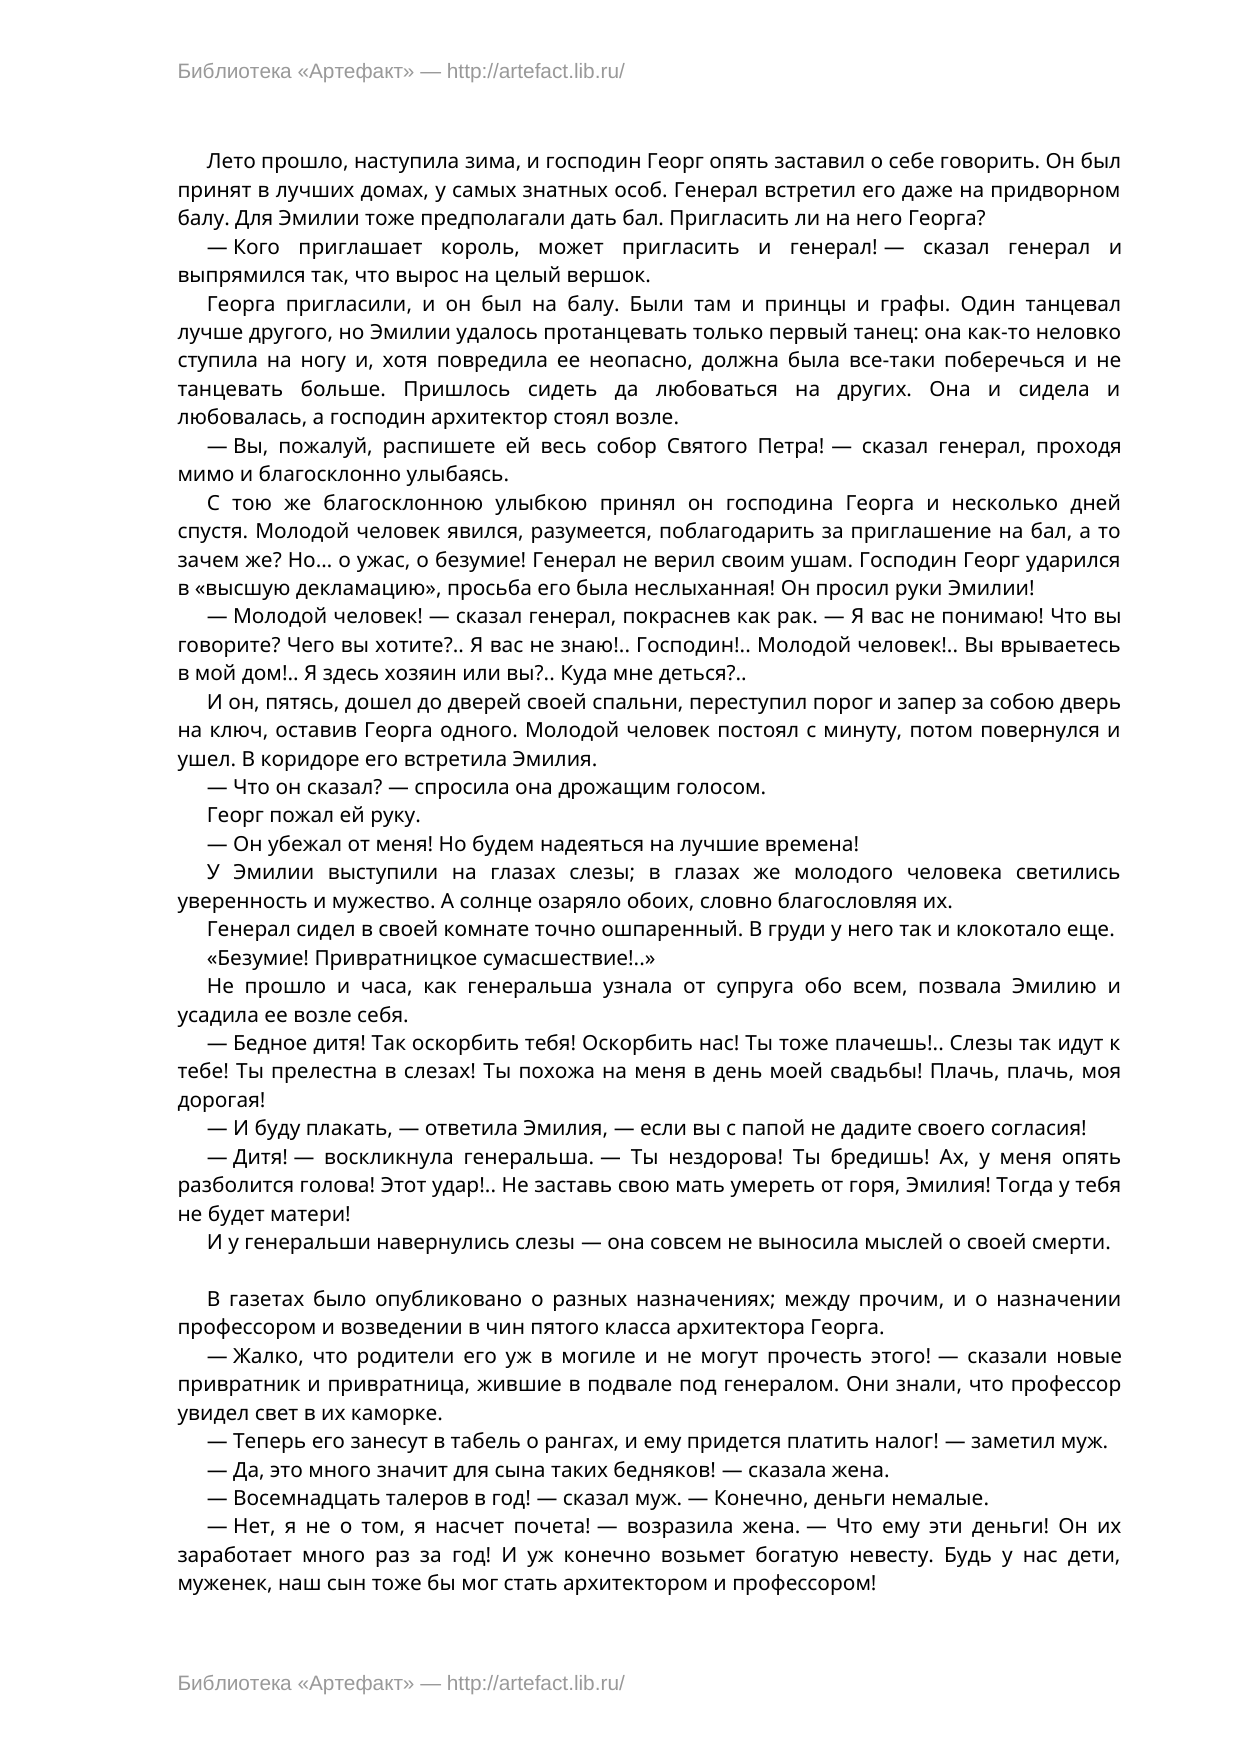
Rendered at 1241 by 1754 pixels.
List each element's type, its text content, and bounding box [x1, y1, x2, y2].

text Не прошло и часа, как генеральша узнала от супруга обо всем, позвала Эмилию и усадила ее возле себя. [177, 971, 1122, 1028]
text — Нет, я не о том, я насчет почета! — возразила жена. — Что ему эти деньги! Он их заработает много раз за год! И уж конечно возьмет богатую невесту. Будь у нас дети, муженек, наш сын тоже бы мог стать архитектором и профессором! [177, 1512, 1122, 1597]
text — Вы, пожалуй, распишете ей весь собор Святого Петра! — сказал генерал, проходя мимо и благосклонно улыбаясь. [177, 431, 1122, 488]
text С тою же благосклонною улыбкою принял он господина Георга и несколько дней спустя. Молодой человек явился, разумеется, поблагодарить за приглашение на бал, а то зачем же? Но… о ужас, о безумие! Генерал не верил своим ушам. Господин Георг ударился в «высшую декламацию», просьба его была неслыханная! Он просил руки Эмилии! [177, 488, 1122, 602]
text — Он убежал от меня! Но будем надеяться на лучшие времена! [177, 829, 1122, 857]
text Лето прошло, наступила зима, и господин Георг опять заставил о себе говорить. Он был принят в лучших домах, у самых знатных особ. Генерал встретил его даже на придворном балу. Для Эмилии тоже предполагали дать бал. Пригласить ли на него Георга? [177, 147, 1122, 232]
text Георга пригласили, и он был на балу. Были там и принцы и графы. Один танцевал лучше другого, но Эмилии удалось протанцевать только первый танец: она как-то неловко ступила на ногу и, хотя повредила ее неопасно, должна была все-таки поберечься и не танцевать больше. Пришлось сидеть да любоваться на других. Она и сидела и любовалась, а господин архитектор стоял возле. [177, 289, 1122, 431]
text — Кого приглашает король, может пригласить и генерал! — сказал генерал и выпрямился так, что вырос на целый вершок. [177, 232, 1122, 289]
text В газетах было опубликовано о разных назначениях; между прочим, и о назначении профессором и возведении в чин пятого класса архитектора Георга. [177, 1284, 1122, 1341]
text Георг пожал ей руку. [177, 801, 1122, 829]
text Генерал сидел в своей комнате точно ошпаренный. В груди у него так и клокотало еще. [177, 914, 1122, 943]
text — Дитя! — воскликнула генеральша. — Ты нездорова! Ты бредишь! Ах, у меня опять разболится голова! Этот удар!.. Не заставь свою мать умереть от горя, Эмилия! Тогда у тебя не будет матери! [177, 1142, 1122, 1227]
text И у генеральши навернулись слезы — она совсем не выносила мыслей о своей смерти. [177, 1227, 1122, 1256]
text У Эмилии выступили на глазах слезы; в глазах же молодого человека светились уверенность и мужество. А солнце озаряло обоих, словно благословляя их. [177, 857, 1122, 914]
text — Бедное дитя! Так оскорбить тебя! Оскорбить нас! Ты тоже плачешь!.. Слезы так идут к тебе! Ты прелестна в слезах! Ты похожа на меня в день моей свадьбы! Плачь, плачь, моя дорогая! [177, 1028, 1122, 1113]
text — И буду плакать, — ответила Эмилия, — если вы с папой не дадите своего согласия! [177, 1113, 1122, 1142]
text — Жалко, что родители его уж в могиле и не могут прочесть этого! — сказали новые привратник и привратница, жившие в подвале под генералом. Они знали, что профессор увидел свет в их каморке. [177, 1341, 1122, 1426]
text — Да, это много значит для сына таких бедняков! — сказала жена. [177, 1455, 1122, 1483]
text И он, пятясь, дошел до дверей своей спальни, переступил порог и запер за собою дверь на ключ, оставив Георга одного. Молодой человек постоял с минуту, потом повернулся и ушел. В коридоре его встретила Эмилия. [177, 687, 1122, 772]
text — Восемнадцать талеров в год! — сказал муж. — Конечно, деньги немалые. [177, 1483, 1122, 1512]
text — Молодой человек! — сказал генерал, покраснев как рак. — Я вас не понимаю! Что вы говорите? Чего вы хотите?.. Я вас не знаю!.. Господин!.. Молодой человек!.. Вы врываетесь в мой дом!.. Я здесь хозяин или вы?.. Куда мне деться?.. [177, 602, 1122, 687]
text — Что он сказал? — спросила она дрожащим голосом. [177, 772, 1122, 801]
text «Безумие! Привратницкое сумасшествие!..» [177, 943, 1122, 971]
text — Теперь его занесут в табель о рангах, и ему придется платить налог! — заметил муж. [177, 1426, 1122, 1455]
